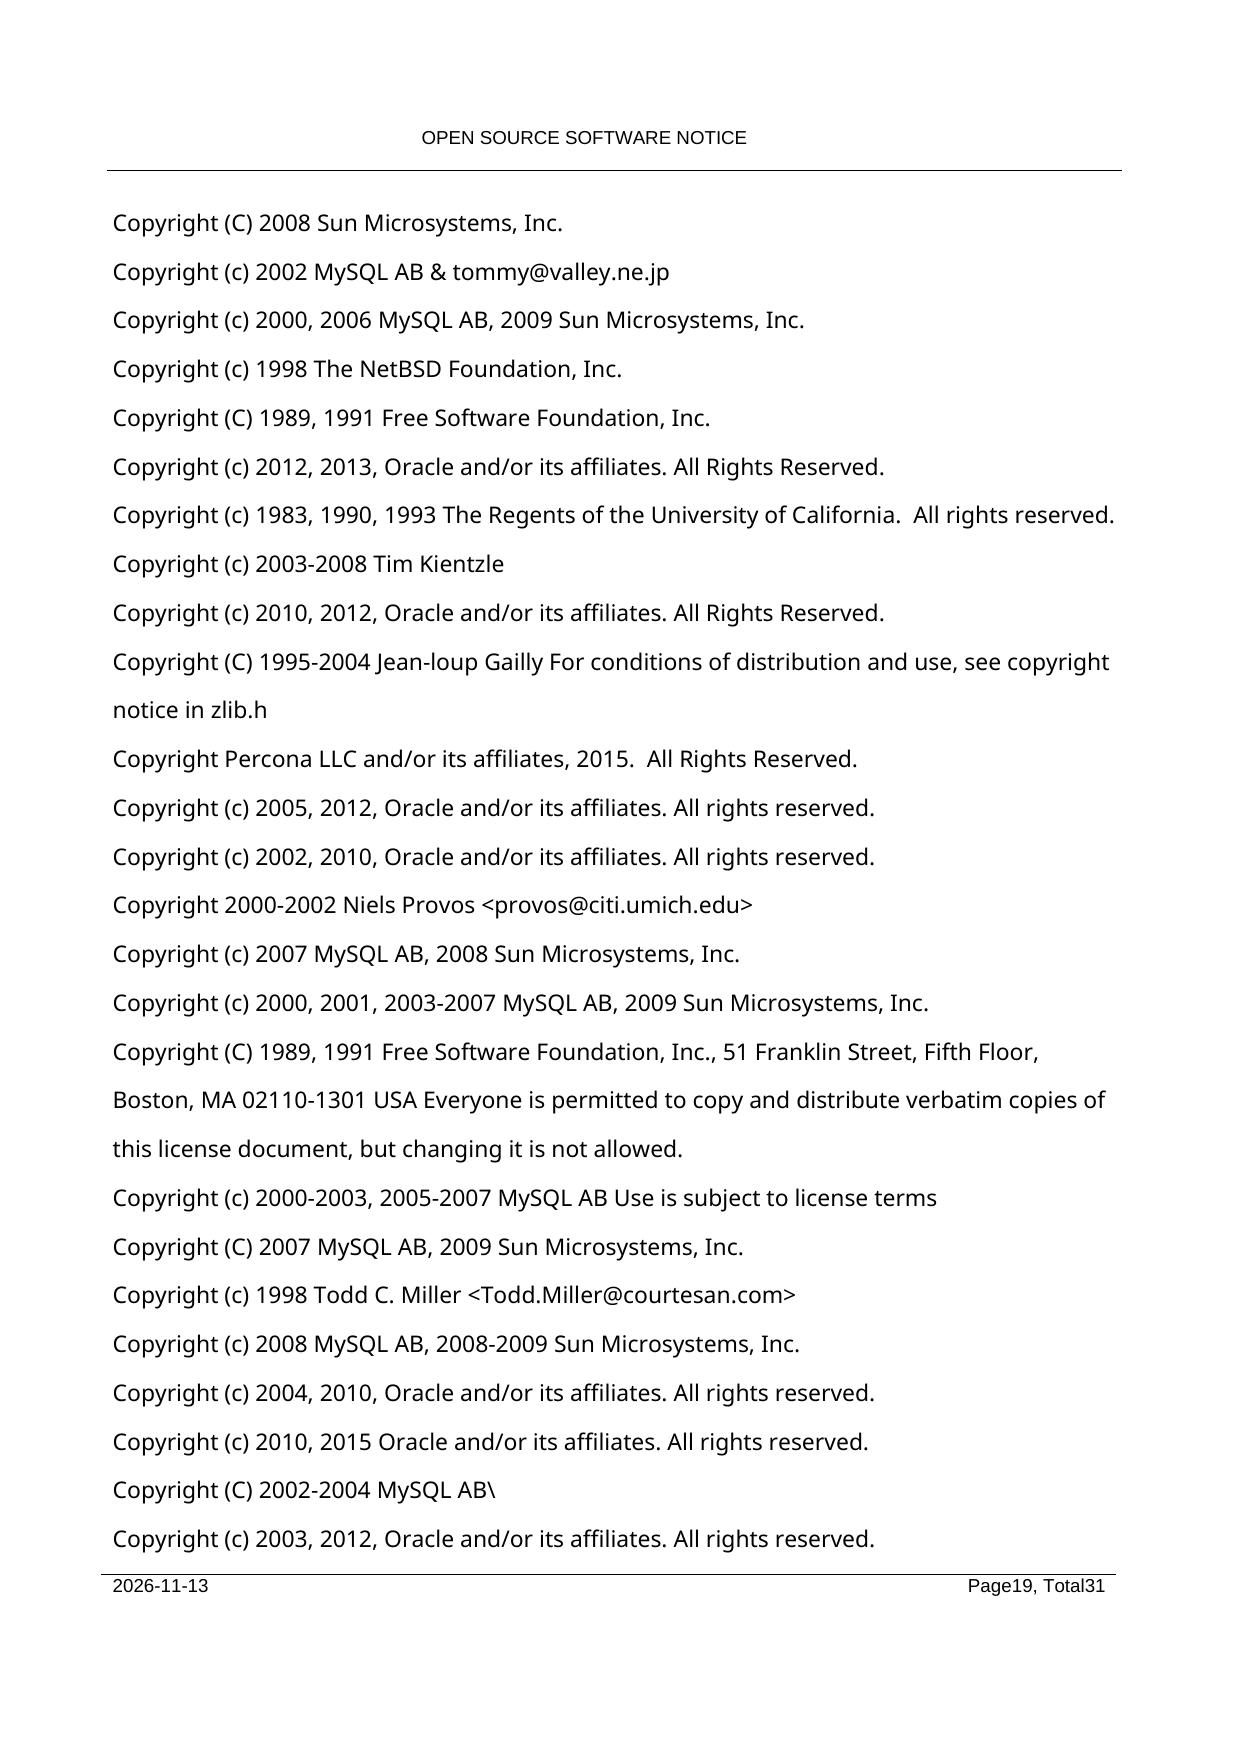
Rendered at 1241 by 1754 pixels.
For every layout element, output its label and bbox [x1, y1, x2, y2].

text [112, 206, 1128, 1555]
